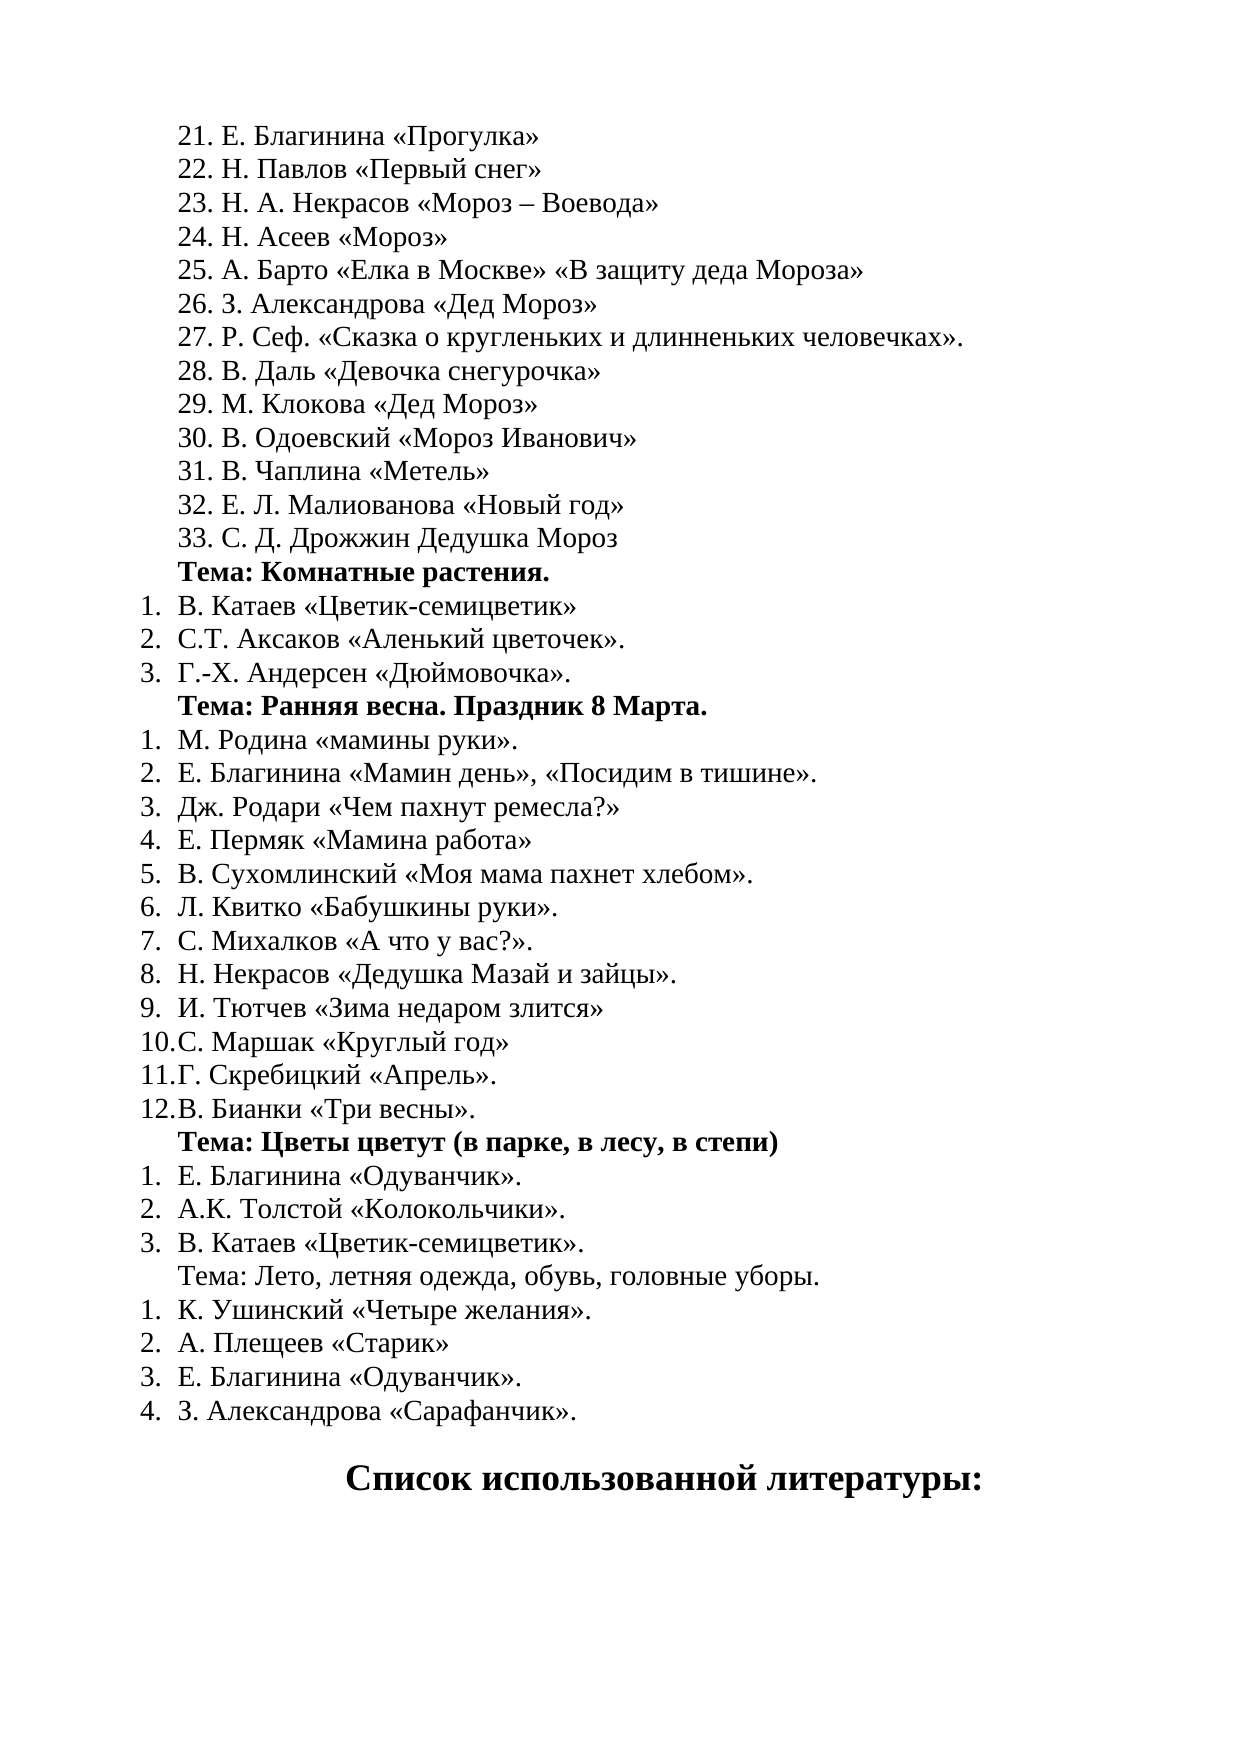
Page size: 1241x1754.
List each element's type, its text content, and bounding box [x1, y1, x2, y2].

list Е. Пермяк «Мамина работа» [140, 822, 1152, 856]
list В. Катаев «Цветик-семицветик» [140, 588, 1152, 621]
list С. Михалков «А что у вас?». [140, 923, 1152, 957]
list В. Бианки «Три весны». [140, 1091, 1152, 1124]
text 23. Н. А. Некрасов «Мороз – Воевода» [177, 185, 1152, 219]
text Тема: Цветы цветут (в парке, в лесу, в степи) [177, 1124, 1152, 1158]
list М. Родина «мамины руки». [140, 722, 1152, 755]
list В. Сухомлинский «Моя мама пахнет хлебом». [140, 856, 1152, 889]
text 28. В. Даль «Девочка снегурочка» [177, 353, 1152, 386]
subtitle Список использованной литературы: [177, 1455, 1152, 1498]
list А.К. Толстой «Колокольчики». [140, 1191, 1152, 1225]
list З. Александрова «Сарафанчик». [140, 1393, 1152, 1426]
text 27. Р. Сеф. «Сказка о кругленьких и длинненьких человечках». [177, 319, 1152, 353]
text 30. В. Одоевский «Мороз Иванович» [177, 420, 1152, 453]
text 32. Е. Л. Малиованова «Новый год» [177, 487, 1152, 521]
list Г.-Х. Андерсен «Дюймовочка». [140, 655, 1152, 688]
text 22. Н. Павлов «Первый снег» [177, 152, 1152, 185]
list В. Катаев «Цветик-семицветик». [140, 1225, 1152, 1258]
text 24. Н. Асеев «Мороз» [177, 219, 1152, 252]
list Г. Скребицкий «Апрель». [140, 1057, 1152, 1091]
list Л. Квитко «Бабушкины руки». [140, 889, 1152, 923]
list Е. Благинина «Мамин день», «Посидим в тишине». [140, 755, 1152, 789]
text Тема: Ранняя весна. Праздник 8 Марта. [177, 688, 1152, 722]
list И. Тютчев «Зима недаром злится» [140, 990, 1152, 1024]
list А. Плещеев «Старик» [140, 1326, 1152, 1359]
list С. Маршак «Круглый год» [140, 1024, 1152, 1057]
text 31. В. Чаплина «Метель» [177, 453, 1152, 487]
text 33. С. Д. Дрожжин Дедушка Мороз [177, 521, 1152, 554]
list Е. Благинина «Одуванчик». [140, 1158, 1152, 1191]
text Тема: Комнатные растения. [177, 554, 1152, 588]
list Н. Некрасов «Дедушка Мазай и зайцы». [140, 957, 1152, 990]
text 26. З. Александрова «Дед Мороз» [177, 286, 1152, 319]
list Дж. Родари «Чем пахнут ремесла?» [140, 789, 1152, 822]
list К. Ушинский «Четыре желания». [140, 1292, 1152, 1326]
list Е. Благинина «Одуванчик». [140, 1359, 1152, 1393]
text 29. М. Клокова «Дед Мороз» [177, 386, 1152, 420]
text 21. Е. Благинина «Прогулка» [177, 118, 1152, 152]
text 25. А. Барто «Елка в Москве» «В защиту деда Мороза» [177, 252, 1152, 286]
text Тема: Лето, летняя одежда, обувь, головные уборы. [177, 1258, 1152, 1292]
list С.Т. Аксаков «Аленький цветочек». [140, 621, 1152, 655]
